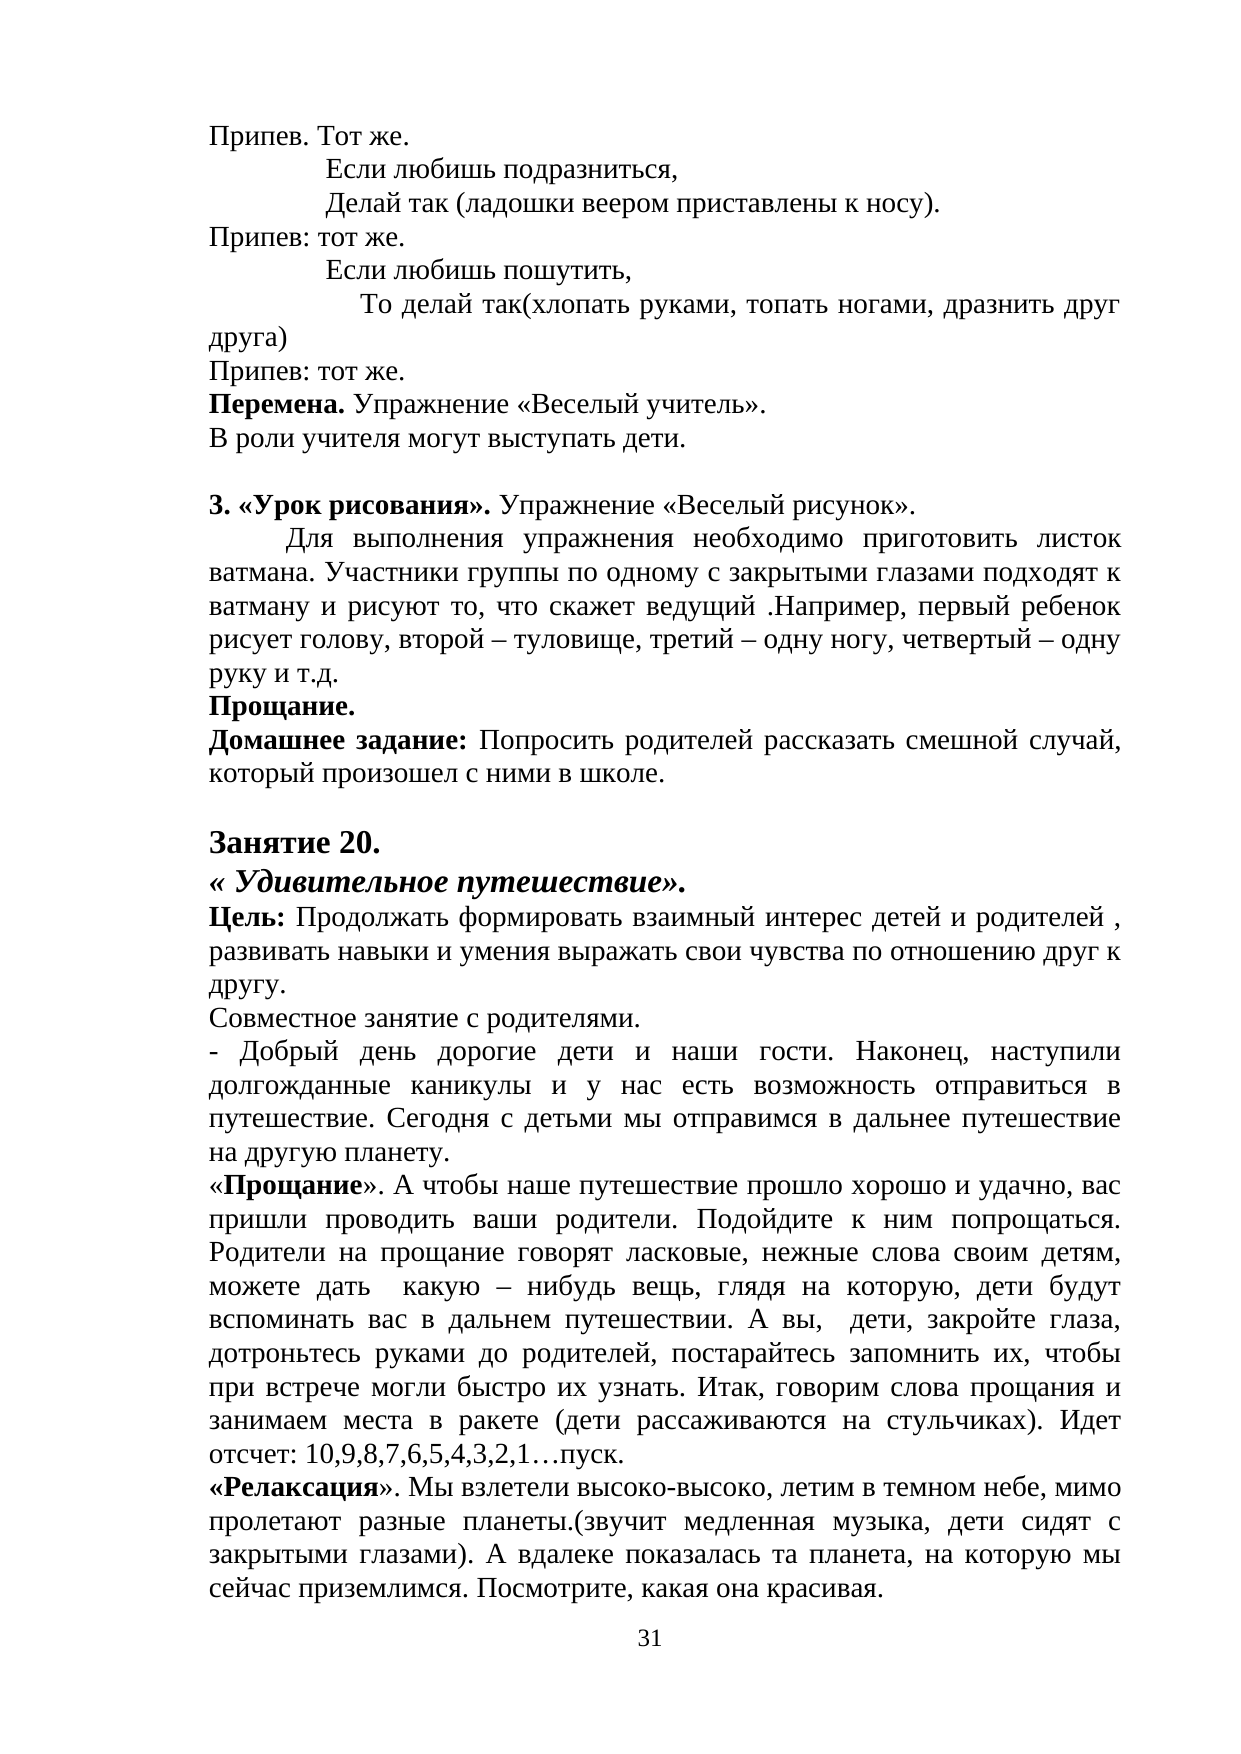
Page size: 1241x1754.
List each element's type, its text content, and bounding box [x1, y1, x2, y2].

text «Прощание». А чтобы наше путешествие прошло хорошо и удачно, вас пришли проводить ваши родители. Подойдите к ним попрощаться. Родители на прощание говорят ласковые, нежные слова своим детям, можете дать какую – нибудь вещь, глядя на которую, дети будут вспоминать вас в дальнем путешествии. А вы, дети, закройте глаза, дотроньтесь руками до родителей, постарайтесь запомнить их, чтобы при встрече могли быстро их узнать. Итак, говорим слова прощания и занимаем места в ракете (дети рассаживаются на стульчиках). Идет отсчет: 10,9,8,7,6,5,4,3,2,1…пуск. [209, 1167, 1122, 1469]
text Делай так (ладошки веером приставлены к носу). [209, 185, 1122, 219]
text То делай так(хлопать руками, топать ногами, дразнить друг друга) [209, 286, 1122, 353]
text Совместное занятие с родителями. [209, 1000, 1122, 1033]
text Перемена. Упражнение «Веселый учитель». [209, 386, 1122, 420]
text 3. «Урок рисования». Упражнение «Веселый рисунок». [209, 487, 1122, 521]
text Если любишь пошутить, [209, 252, 1122, 286]
text Домашнее задание: Попросить родителей рассказать смешной случай, который произошел с ними в школе. [209, 722, 1122, 789]
text « Удивительное путешествие». [209, 861, 1122, 899]
text Припев: тот же. [209, 353, 1122, 386]
text Занятие 20. [209, 822, 1122, 861]
text Для выполнения упражнения необходимо приготовить листок ватмана. Участники группы по одному с закрытыми глазами подходят к ватману и рисуют то, что скажет ведущий .Например, первый ребенок рисует голову, второй – туловище, третий – одну ногу, четвертый – одну руку и т.д. [209, 521, 1122, 688]
text «Релаксация». Мы взлетели высоко-высоко, летим в темном небе, мимо пролетают разные планеты.(звучит медленная музыка, дети сидят с закрытыми глазами). А вдалеке показалась та планета, на которую мы сейчас приземлимся. Посмотрите, какая она красивая. [209, 1469, 1122, 1603]
text В роли учителя могут выступать дети. [209, 420, 1122, 453]
text Припев: тот же. [209, 219, 1122, 252]
text Припев. Тот же. [209, 118, 1122, 152]
text Цель: Продолжать формировать взаимный интерес детей и родителей , развивать навыки и умения выражать свои чувства по отношению друг к другу. [209, 899, 1122, 1000]
text Прощание. [209, 688, 1122, 722]
text Если любишь подразниться, [209, 152, 1122, 185]
text - Добрый день дорогие дети и наши гости. Наконец, наступили долгожданные каникулы и у нас есть возможность отправиться в путешествие. Сегодня с детьми мы отправимся в дальнее путешествие на другую планету. [209, 1033, 1122, 1167]
